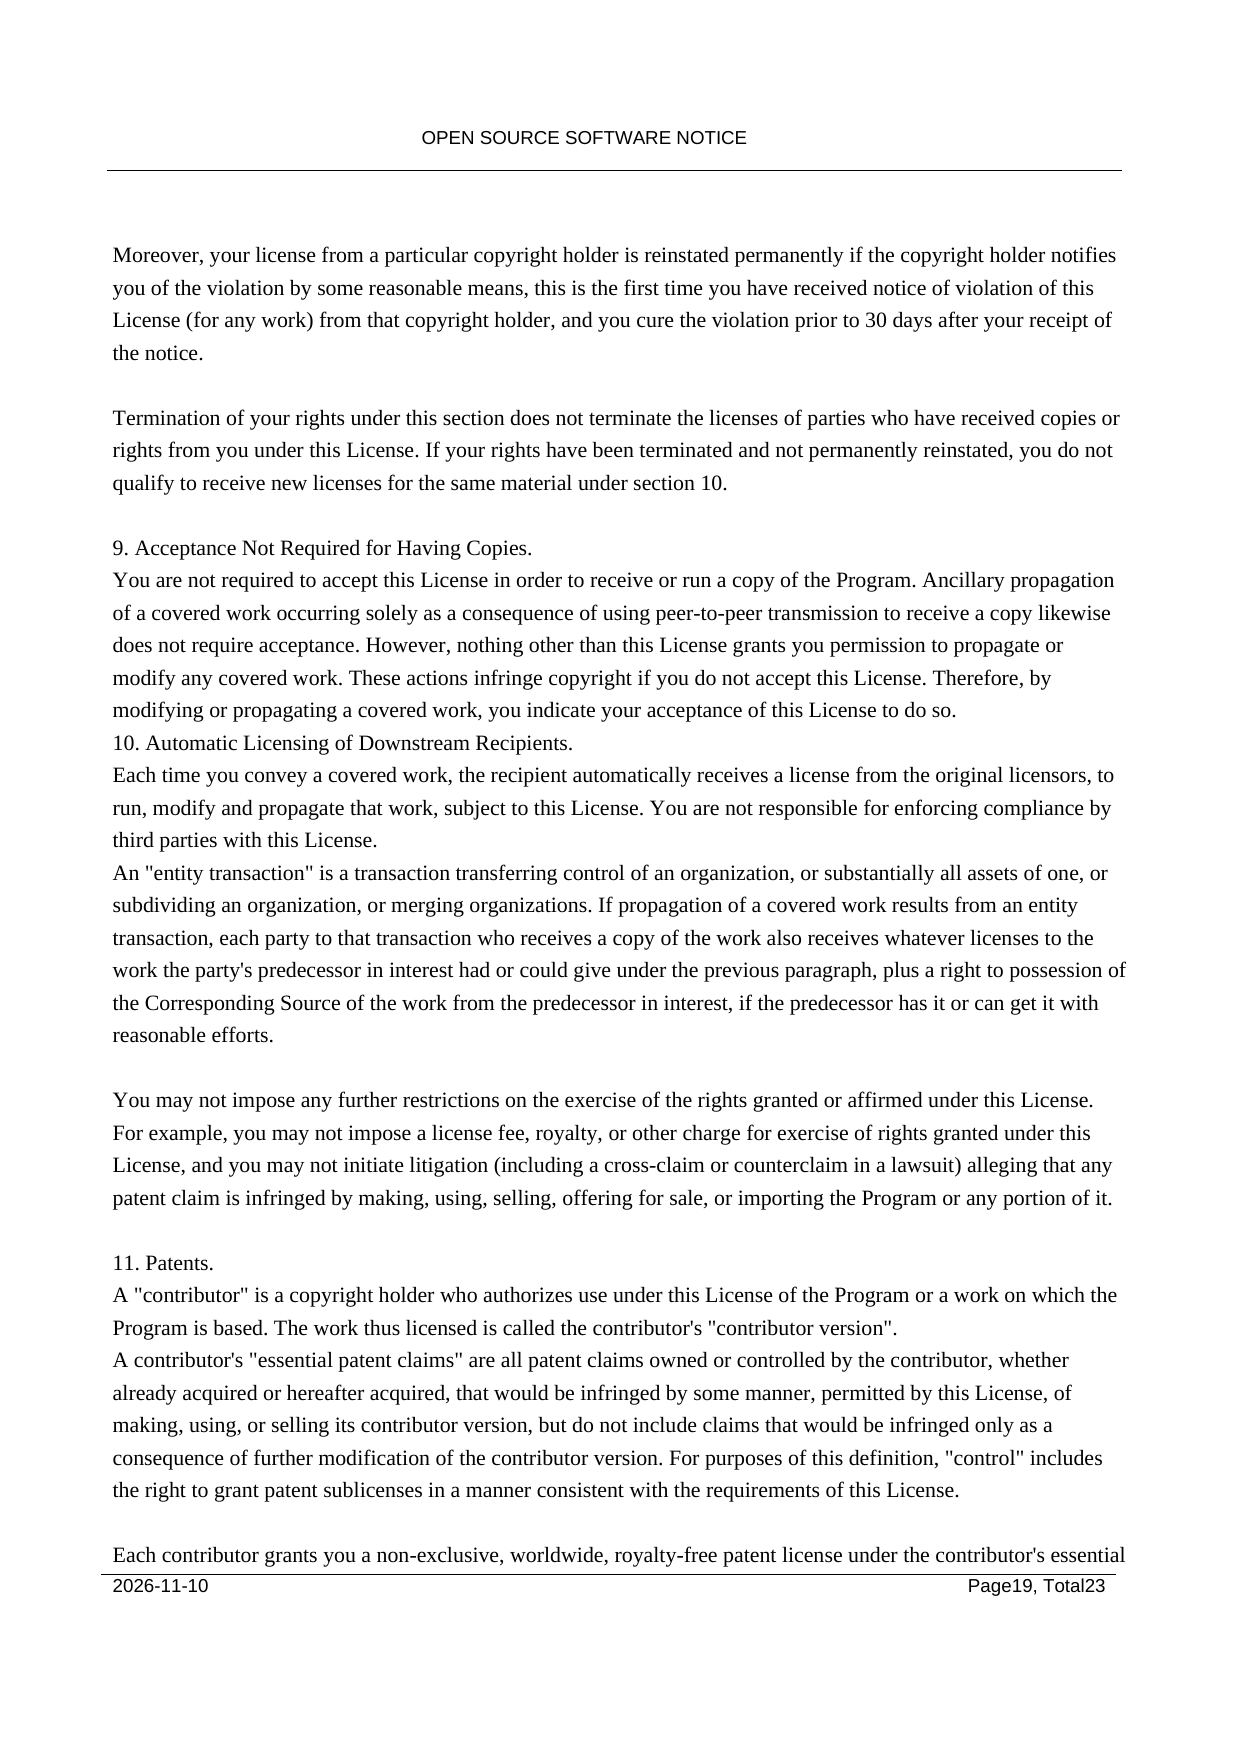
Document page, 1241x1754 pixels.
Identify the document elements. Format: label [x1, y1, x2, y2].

text [112, 206, 1128, 1571]
